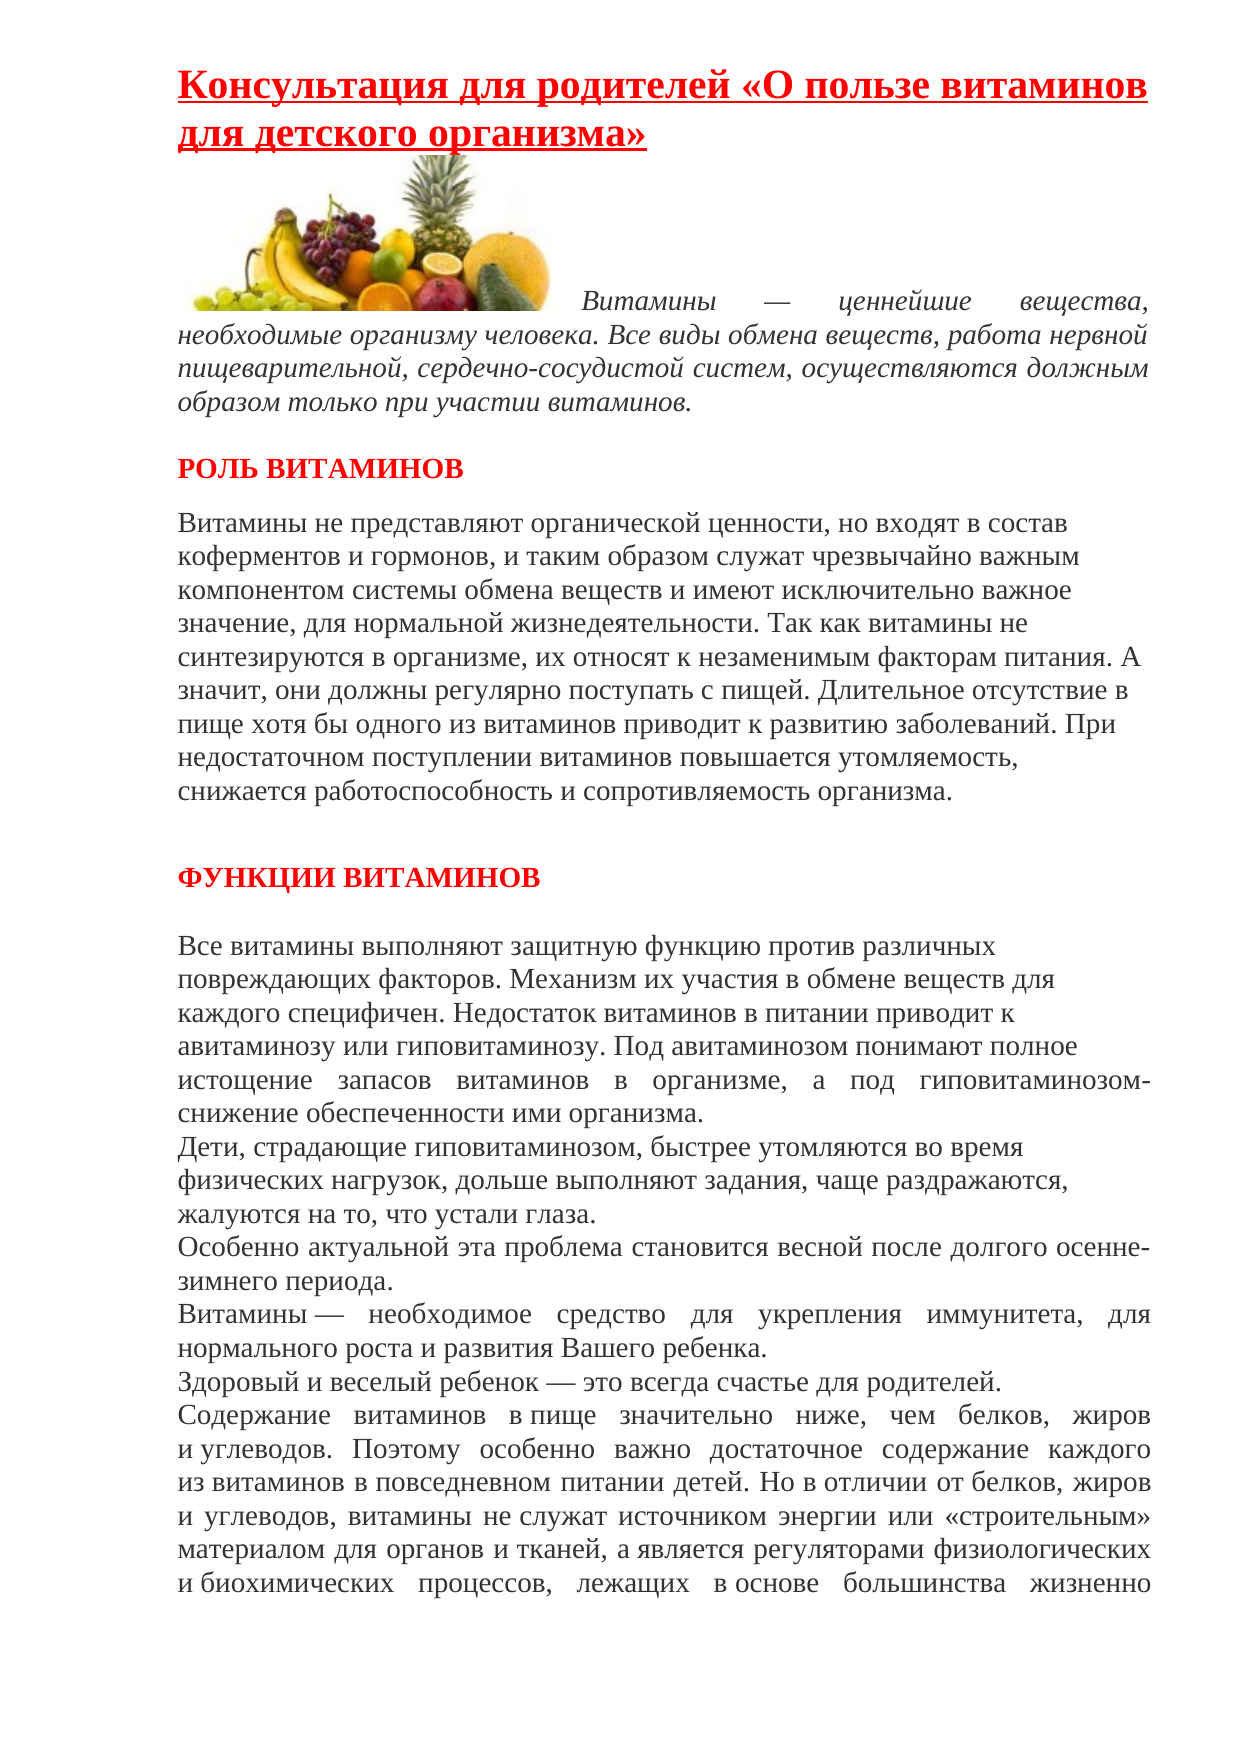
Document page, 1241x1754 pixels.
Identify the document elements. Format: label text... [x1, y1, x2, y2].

text Витамины — ценнейшие вещества, необходимые организму человека. Все виды обмена веществ, работа нервной пищеварительной, сердечно-сосудистой систем, осуществляются должным образом только при участии витаминов. [177, 155, 1152, 417]
text Витамины — необходимое средство для укрепления иммунитета, для нормального роста и развития Вашего ребенка. [177, 1297, 1152, 1364]
text Особенно актуальной эта проблема становится весной после долгого осенне-зимнего периода. [177, 1229, 1152, 1297]
text истощение запасов витаминов в организме, а под гиповитаминозом- снижение обеспеченности ими организма. [177, 1062, 1152, 1129]
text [177, 1397, 1152, 1598]
text ФУНКЦИИ ВИТАМИНОВ [177, 861, 1152, 894]
picture [177, 155, 581, 311]
text РОЛЬ ВИТАМИНОВ [177, 451, 1152, 484]
text Консультация для родителей «О пользе витаминов для детского организма» [177, 59, 1152, 155]
text Все витамины выполняют защитную функцию против различных повреждающих факторов. Механизм их участия в обмене веществ для каждого специфичен. Недостаток витаминов в питании приводит к авитаминозу или гиповитаминозу. Под авитаминозом понимают полное [177, 928, 1152, 1062]
text Дети, страдающие гиповитаминозом, быстрее утомляются во время физических нагрузок, дольше выполняют задания, чаще раздражаются, жалуются на то, что устали глаза. [177, 1129, 1152, 1229]
text Витамины не представляют органической ценности, но входят в состав коферментов и гормонов, и таким образом служат чрезвычайно важным компонентом системы обмена веществ и имеют исключительно важное значение, для нормальной жизнедеятельности. Так как витамины не синтезируются в организме, их относят к незаменимым факторам питания. А значит, они должны регулярно поступать с пищей. Длительное отсутствие в пище хотя бы одного из витаминов приводит к развитию заболеваний. При недостаточном поступлении витаминов повышается утомляемость, снижается работоспособность и сопротивляемость организма. [177, 505, 1152, 807]
text Здоровый и веселый ребенок — это всегда счастье для родителей. [177, 1364, 1152, 1397]
